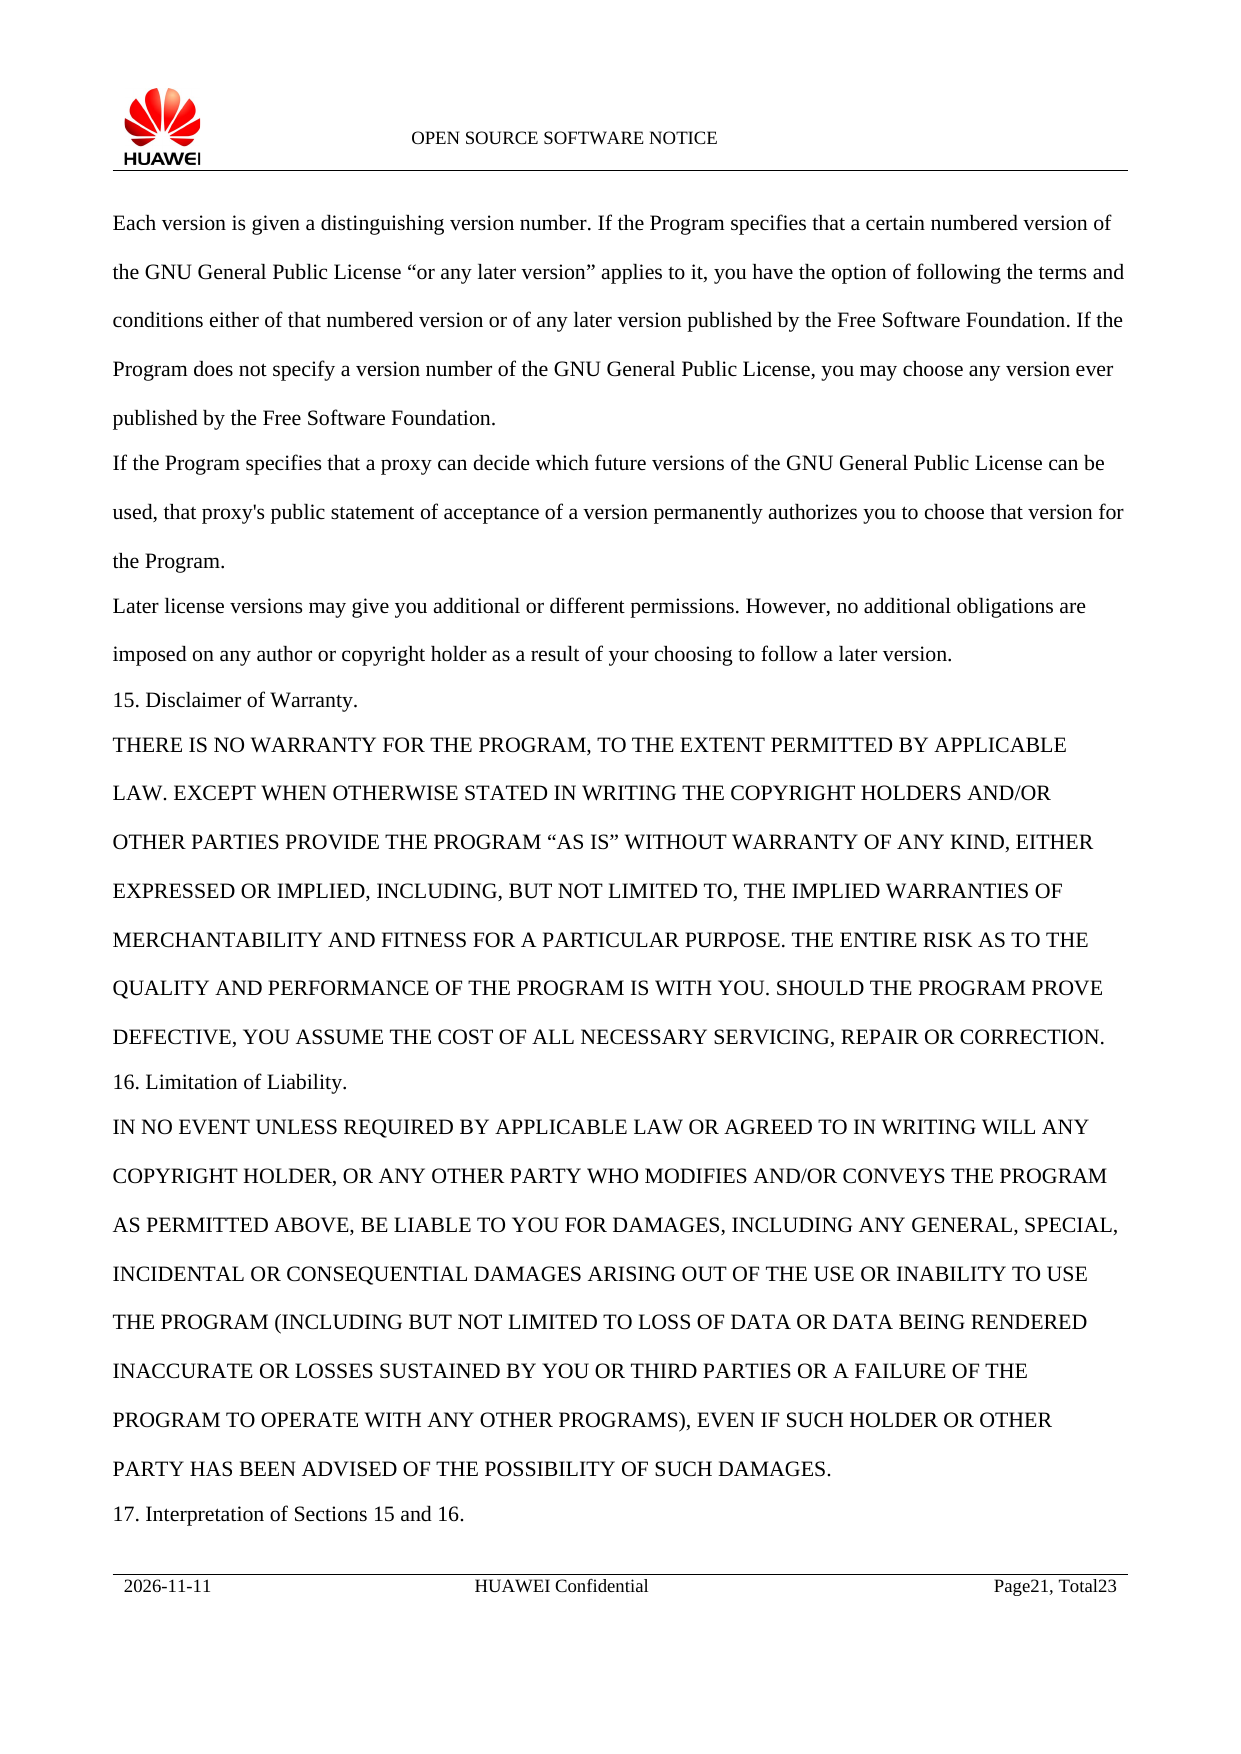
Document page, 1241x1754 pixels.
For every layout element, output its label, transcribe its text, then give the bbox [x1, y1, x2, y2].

text IN NO EVENT UNLESS REQUIRED BY APPLICABLE LAW OR AGREED TO IN WRITING WILL ANY COPYRIGHT HOLDER, OR ANY OTHER PARTY WHO MODIFIES AND/OR CONVEYS THE PROGRAM AS PERMITTED ABOVE, BE LIABLE TO YOU FOR DAMAGES, INCLUDING ANY GENERAL, SPECIAL, INCIDENTAL OR CONSEQUENTIAL DAMAGES ARISING OUT OF THE USE OR INABILITY TO USE THE PROGRAM (INCLUDING BUT NOT LIMITED TO LOSS OF DATA OR DATA BEING RENDERED INACCURATE OR LOSSES SUSTAINED BY YOU OR THIRD PARTIES OR A FAILURE OF THE PROGRAM TO OPERATE WITH ANY OTHER PROGRAMS), EVEN IF SUCH HOLDER OR OTHER PARTY HAS BEEN ADVISED OF THE POSSIBILITY OF SUCH DAMAGES. [112, 1111, 1128, 1484]
text THERE IS NO WARRANTY FOR THE PROGRAM, TO THE EXTENT PERMITTED BY APPLICABLE LAW. EXCEPT WHEN OTHERWISE STATED IN WRITING THE COPYRIGHT HOLDERS AND/OR OTHER PARTIES PROVIDE THE PROGRAM “AS IS” WITHOUT WARRANTY OF ANY KIND, EITHER EXPRESSED OR IMPLIED, INCLUDING, BUT NOT LIMITED TO, THE IMPLIED WARRANTIES OF MERCHANTABILITY AND FITNESS FOR A PARTICULAR PURPOSE. THE ENTIRE RISK AS TO THE QUALITY AND PERFORMANCE OF THE PROGRAM IS WITH YOU. SHOULD THE PROGRAM PROVE DEFECTIVE, YOU ASSUME THE COST OF ALL NECESSARY SERVICING, REPAIR OR CORRECTION. [112, 728, 1128, 1053]
text 15. Disclaimer of Warranty. [112, 683, 1128, 715]
text 17. Interpretation of Sections 15 and 16. [112, 1497, 1128, 1529]
text If the Program specifies that a proxy can decide which future versions of the GNU General Public License can be used, that proxy's public statement of acceptance of a version permanently authorizes you to choose that version for the Program. [112, 446, 1128, 576]
text Later license versions may give you additional or different permissions. However, no additional obligations are imposed on any author or copyright holder as a result of your choosing to follow a later version. [112, 589, 1128, 670]
text Each version is given a distinguishing version number. If the Program specifies that a certain numbered version of the GNU General Public License “or any later version” applies to it, you have the option of following the terms and conditions either of that numbered version or of any later version published by the Free Software Foundation. If the Program does not specify a version number of the GNU General Public License, you may choose any version ever published by the Free Software Foundation. [112, 206, 1128, 434]
text 16. Limitation of Liability. [112, 1066, 1128, 1098]
picture [124, 88, 201, 165]
